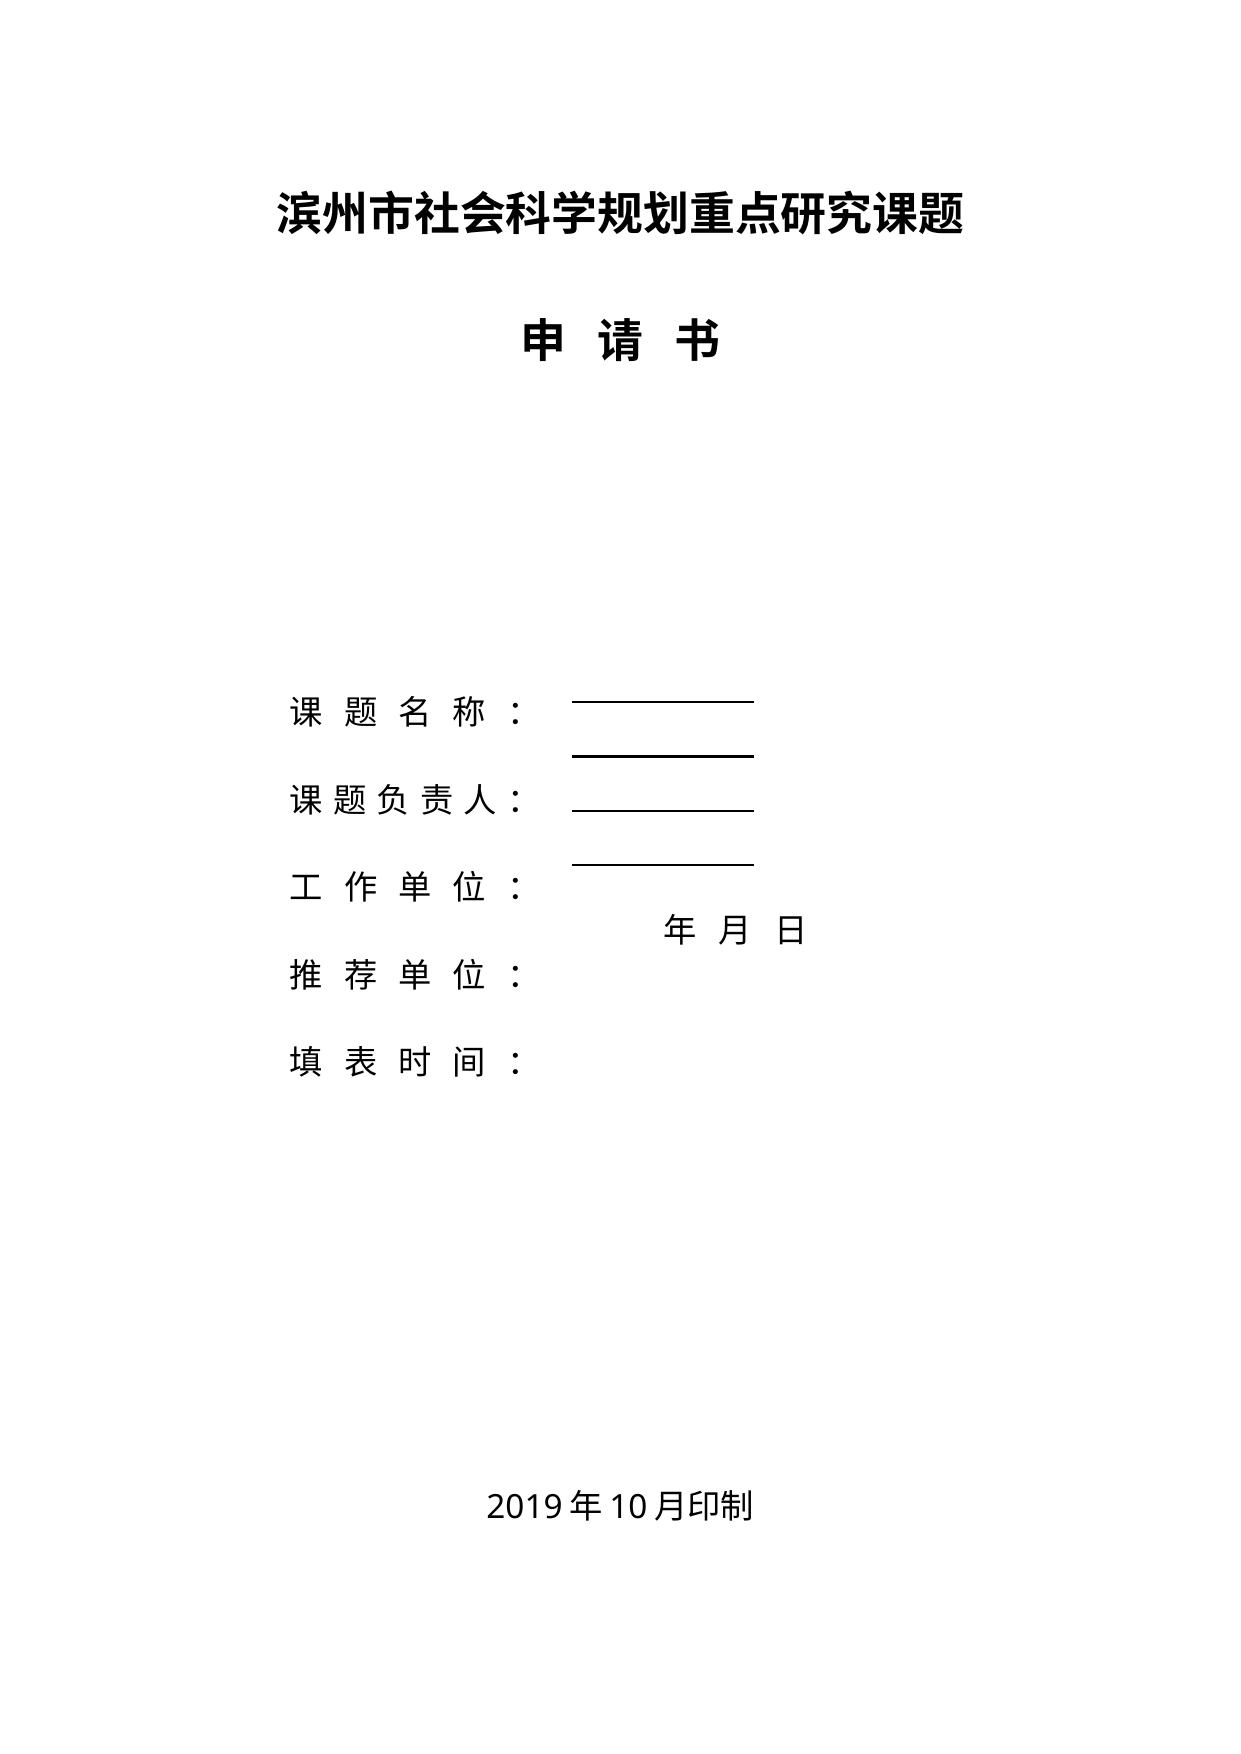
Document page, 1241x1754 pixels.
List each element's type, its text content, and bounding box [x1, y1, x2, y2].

text 申 请 书 [187, 289, 1053, 386]
text 滨州市社会科学规划重点研究课题 [187, 162, 1053, 259]
text 2019年10月印制 [187, 1472, 1053, 1530]
table_header 课题名称： 课题负责人： 工作单位： 推荐单位： 填表时间： [278, 678, 552, 1086]
table_header 年 月 日 [552, 678, 962, 1086]
